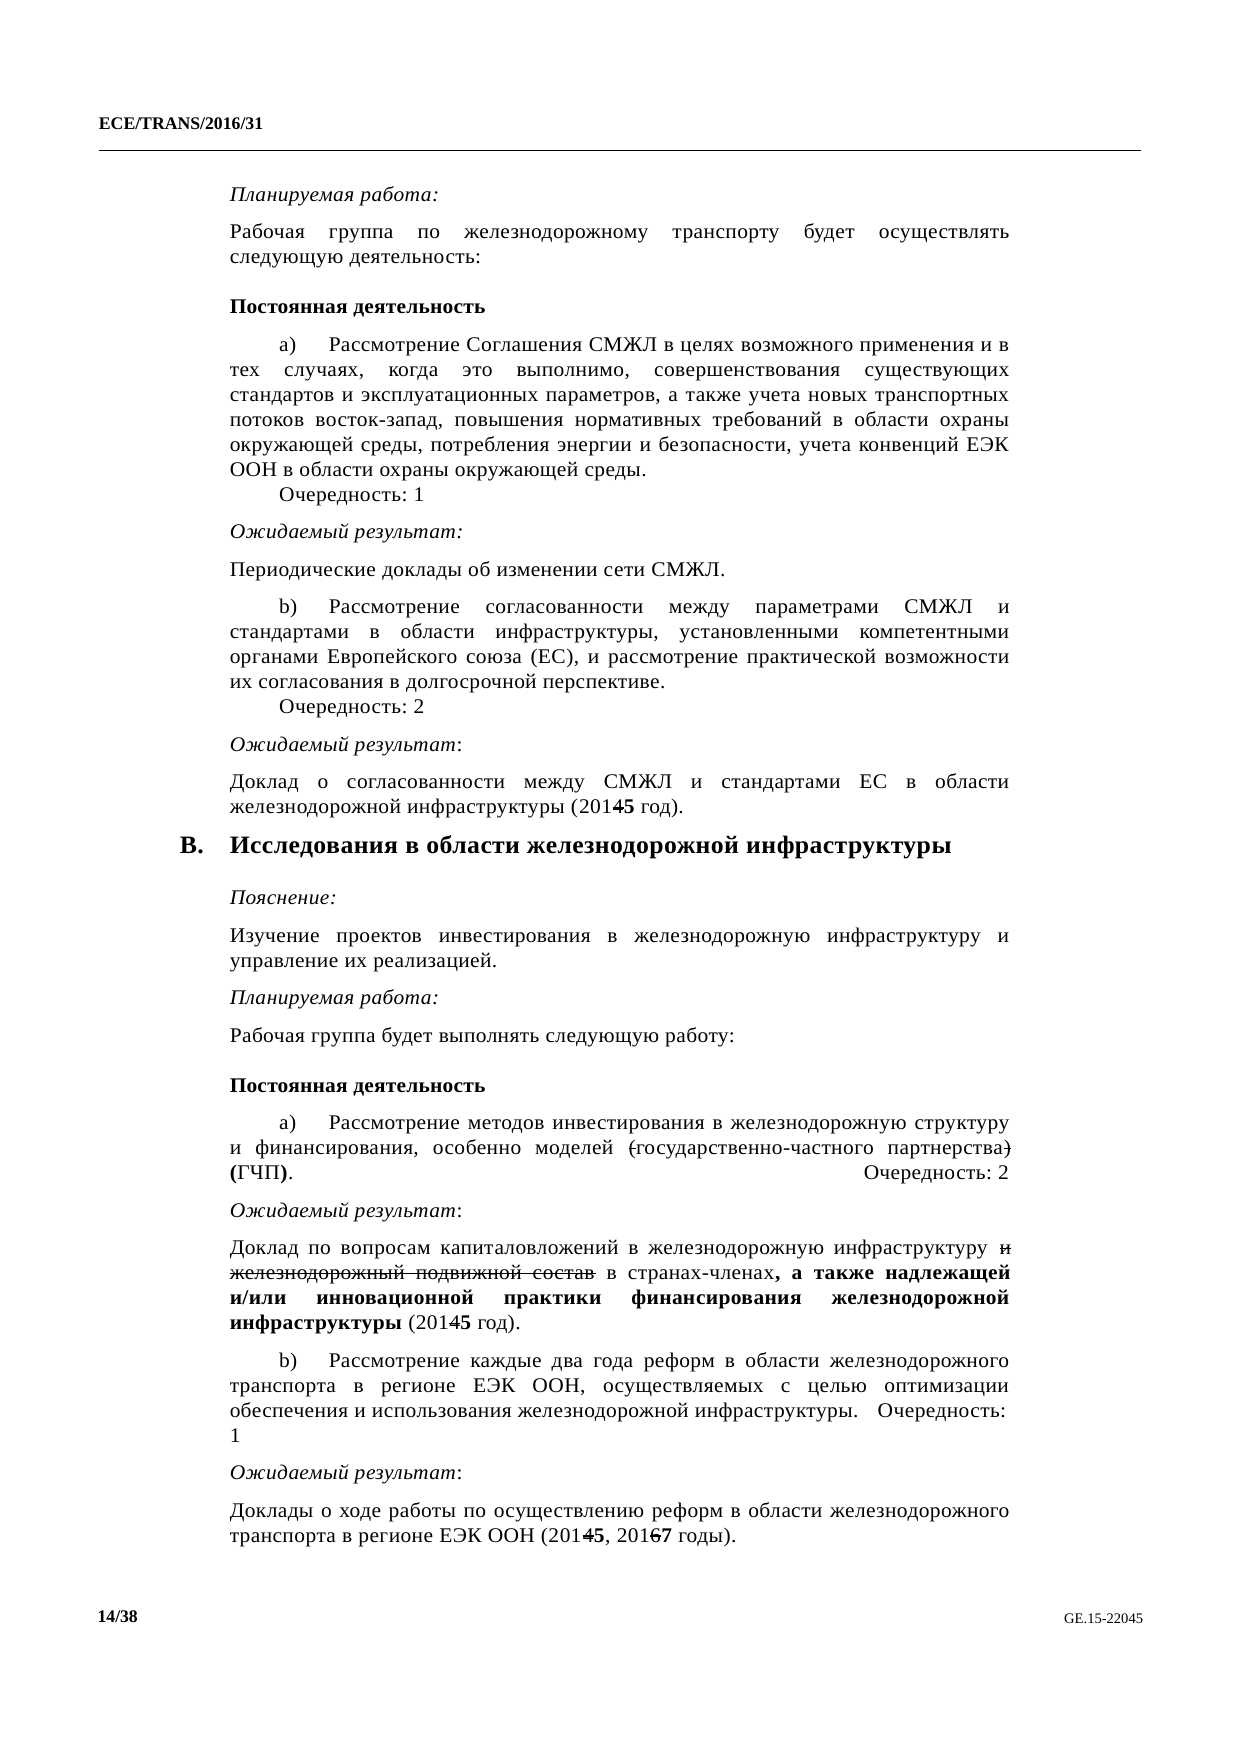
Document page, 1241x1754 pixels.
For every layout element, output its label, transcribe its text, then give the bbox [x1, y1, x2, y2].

text Рабочая группа будет выполнять следующую работу: [229, 1022, 1011, 1047]
text Доклад по вопросам капиталовложений в железнодорожную инфраструктуру и железнодорожный подвижной состав в странах-членах, а также надлежащей и/или инновационной практики финансирования железнодорожной инфраструктуры (20145 год). [229, 1234, 1011, 1334]
text B. Исследования в области железнодорожной инфраструктуры [97, 831, 1011, 859]
text Постоянная деятельность [97, 1072, 1011, 1097]
text Периодические доклады об изменении сети СМЖЛ. [229, 556, 1011, 581]
text Рабочая группа по железнодорожному транспорту будет осуществлять следующую деятельность: [229, 219, 1011, 269]
text Ожидаемый результат: [229, 1197, 1011, 1222]
text Пояснение: [229, 884, 1011, 909]
text Ожидаемый результат: [229, 1459, 1011, 1484]
text Изучение проектов инвестирования в железнодорожную инфраструктуру и управление их реализацией. [229, 922, 1011, 972]
text a) Рассмотрение методов инвестирования в железнодорожную структуру и финансирования, особенно моделей (государственно-частного партнерства) (ГЧП). Очередность: 2 [229, 1109, 1011, 1184]
text Доклад о согласованности между СМЖЛ и стандартами ЕС в области железнодорожной инфраструктуры (20145 год). [229, 769, 1011, 819]
text Ожидаемый результат: [229, 519, 1011, 544]
text Доклады о ходе работы по осуществлению реформ в области железнодорожного транспорта в регионе ЕЭК ООН (20145, 20167 годы). [229, 1497, 1011, 1547]
text Постоянная деятельность [97, 294, 1011, 319]
text Планируемая работа: [229, 984, 1011, 1009]
text a) Рассмотрение Соглашения СМЖЛ в целях возможного применения и в тех случаях, когда это выполнимо, совершенствования существующих стандартов и эксплуатационных параметров, а также учета новых транспортных потоков восток-запад, повышения нормативных требований в области охраны окружающей среды, потребления энергии и безопасности, учета конвенций ЕЭК ООН в области охраны окружающей среды. Очередность: 1 [229, 331, 1011, 506]
text b) Рассмотрение согласованности между параметрами СМЖЛ и стандартами в области инфраструктуры, установленными компетентными органами Европейского союза (ЕС), и рассмотрение практической возможности их согласования в долгосрочной перспективе. Очередность: 2 [229, 594, 1011, 719]
text Ожидаемый результат: [229, 731, 1011, 756]
text Планируемая работа: [229, 181, 1011, 206]
text b) Рассмотрение каждые два года реформ в области железнодорожного транспорта в регионе ЕЭК ООН, осуществляемых с целью оптимизации обеспечения и использования железнодорожной инфраструктуры. Очередность: 1 [229, 1347, 1011, 1447]
